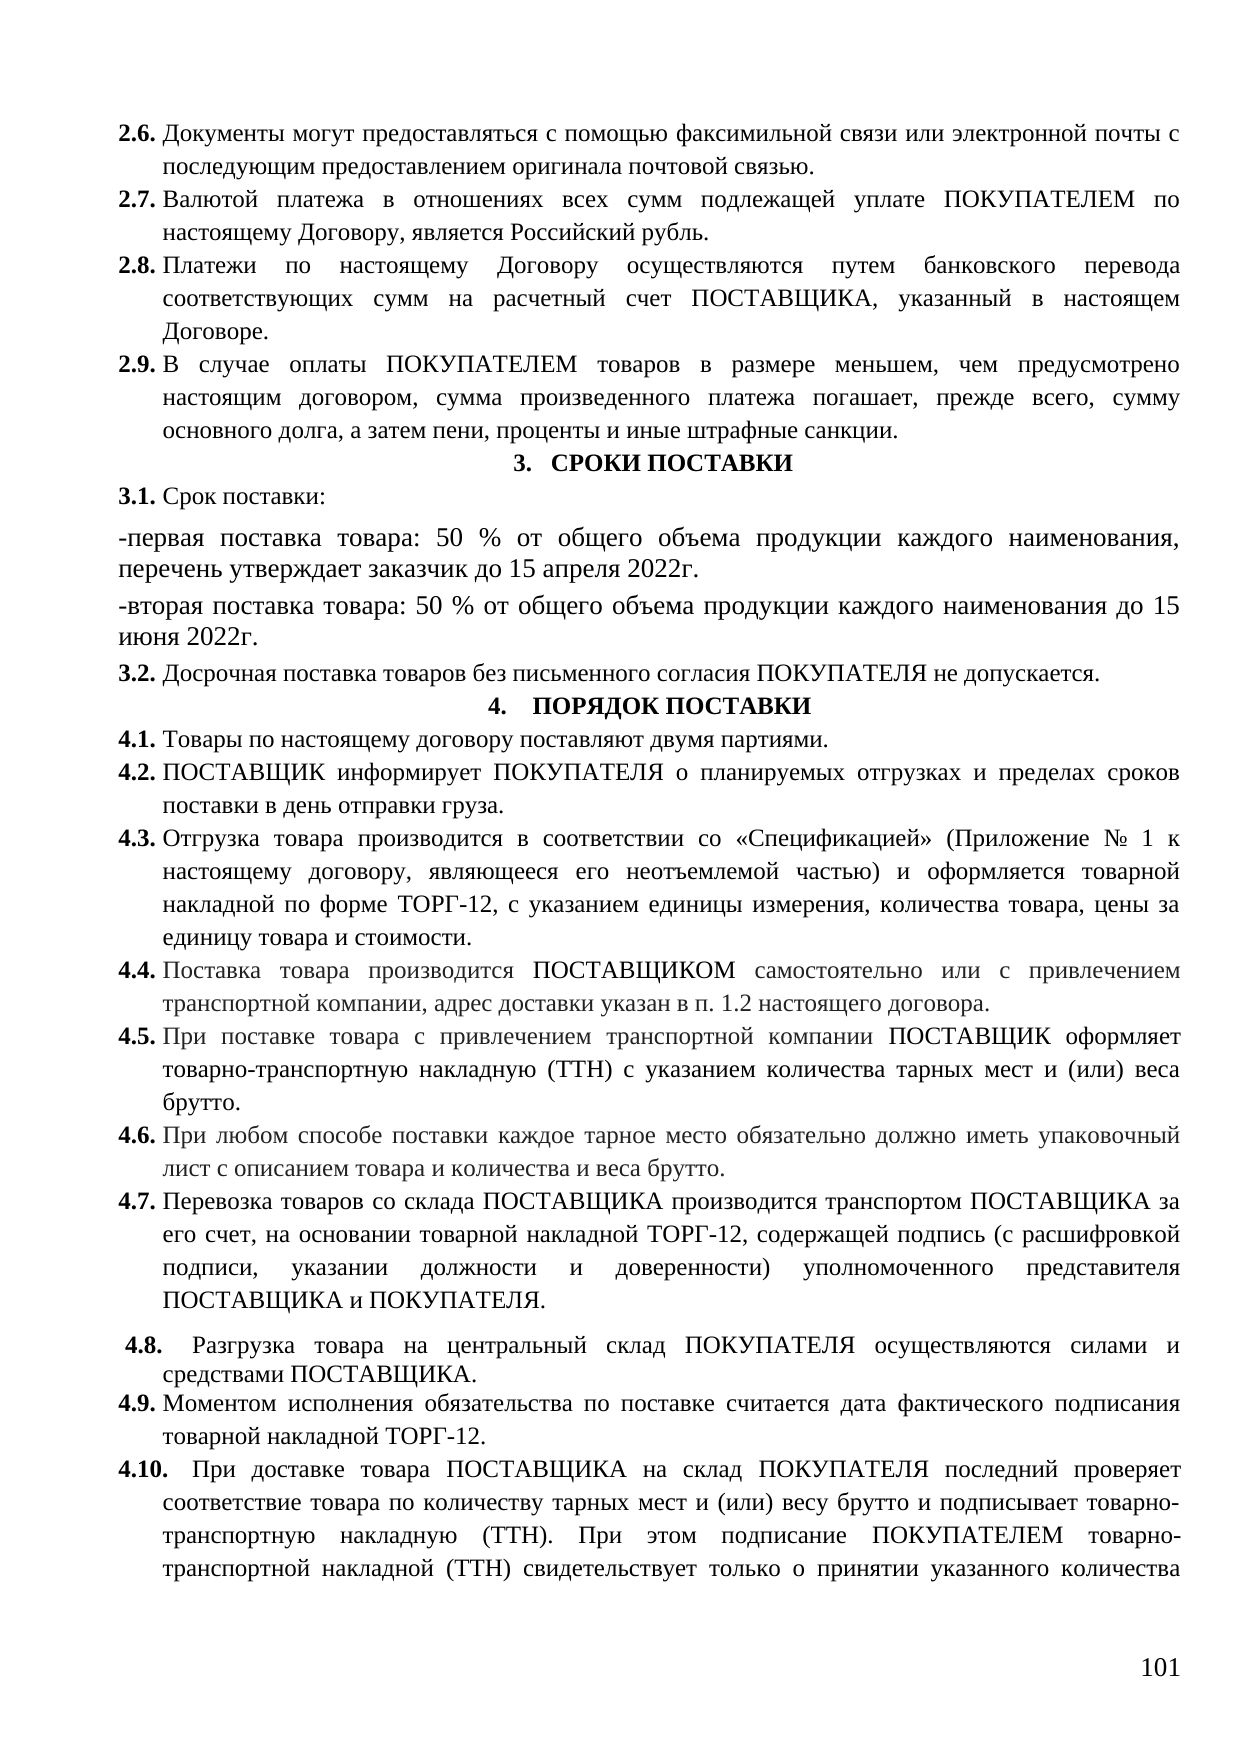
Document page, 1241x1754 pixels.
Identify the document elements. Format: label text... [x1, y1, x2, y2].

list В случае оплаты ПОКУПАТЕЛЕМ товаров в размере меньшем, чем предусмотрено настоящим договором, сумма произведенного платежа погашает, прежде всего, сумму основного долга, а затем пени, проценты и иные штрафные санкции. [118, 349, 1181, 444]
list Срок поставки: [118, 481, 1181, 510]
list ПОРЯДОК ПОСТАВКИ [118, 691, 1181, 719]
list Товары по настоящему договору поставляют двумя партиями. [118, 724, 1181, 752]
list Досрочная поставка товаров без письменного согласия ПОКУПАТЕЛЯ не допускается. [118, 658, 1181, 686]
list При любом способе поставки каждое тарное место обязательно должно иметь упаковочный лист с описанием товара и количества и веса брутто. [118, 1120, 1181, 1182]
list Платежи по настоящему Договору осуществляются путем банковского перевода соответствующих сумм на расчетный счет ПОСТАВЩИКА, указанный в настоящем Договоре. [118, 250, 1181, 345]
list Разгрузка товара на центральный склад ПОКУПАТЕЛЯ осуществляются силами и средствами ПОСТАВЩИКА. [125, 1331, 1181, 1388]
list СРОКИ ПОСТАВКИ [125, 448, 1181, 477]
list Документы могут предоставляться с помощью факсимильной связи или электронной почты с последующим предоставлением оригинала почтовой связью. [118, 118, 1181, 180]
list ПОСТАВЩИК информирует ПОКУПАТЕЛЯ о планируемых отгрузках и пределах сроков поставки в день отправки груза. [118, 757, 1181, 818]
list Валютой платежа в отношениях всех сумм подлежащей уплате ПОКУПАТЕЛЕМ по настоящему Договору, является Российский рубль. [118, 184, 1181, 246]
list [118, 1454, 1181, 1582]
text -вторая поставка товара: 50 % от общего объема продукции каждого наименования до 15 июня 2022г. [118, 589, 1181, 651]
list Перевозка товаров со склада ПОСТАВЩИКА производится транспортом ПОСТАВЩИКА за его счет, на основании товарной накладной ТОРГ-12, содержащей подпись (с расшифровкой подписи, указании должности и доверенности) уполномоченного представителя ПОСТАВЩИКА и ПОКУПАТЕЛЯ. [118, 1186, 1181, 1314]
list Отгрузка товара производится в соответствии со «Спецификацией» (Приложение № 1 к настоящему договору, являющееся его неотъемлемой частью) и оформляется товарной накладной по форме ТОРГ-12, с указанием единицы измерения, количества товара, цены за единицу товара и стоимости. [118, 823, 1181, 951]
list Поставка товара производится ПОСТАВЩИКОМ самостоятельно или с привлечением транспортной компании, адрес доставки указан в п. 1.2 настоящего договора. [118, 955, 1181, 1017]
text -первая поставка товара: 50 % от общего объема продукции каждого наименования, перечень утверждает заказчик до 15 апреля 2022г. [118, 521, 1181, 583]
list Моментом исполнения обязательства по поставке считается дата фактического подписания товарной накладной ТОРГ-12. [118, 1388, 1181, 1450]
list При поставке товара с привлечением транспортной компании ПОСТАВЩИК оформляет товарно-транспортную накладную (ТТН) с указанием количества тарных мест и (или) веса брутто. [118, 1021, 1181, 1116]
